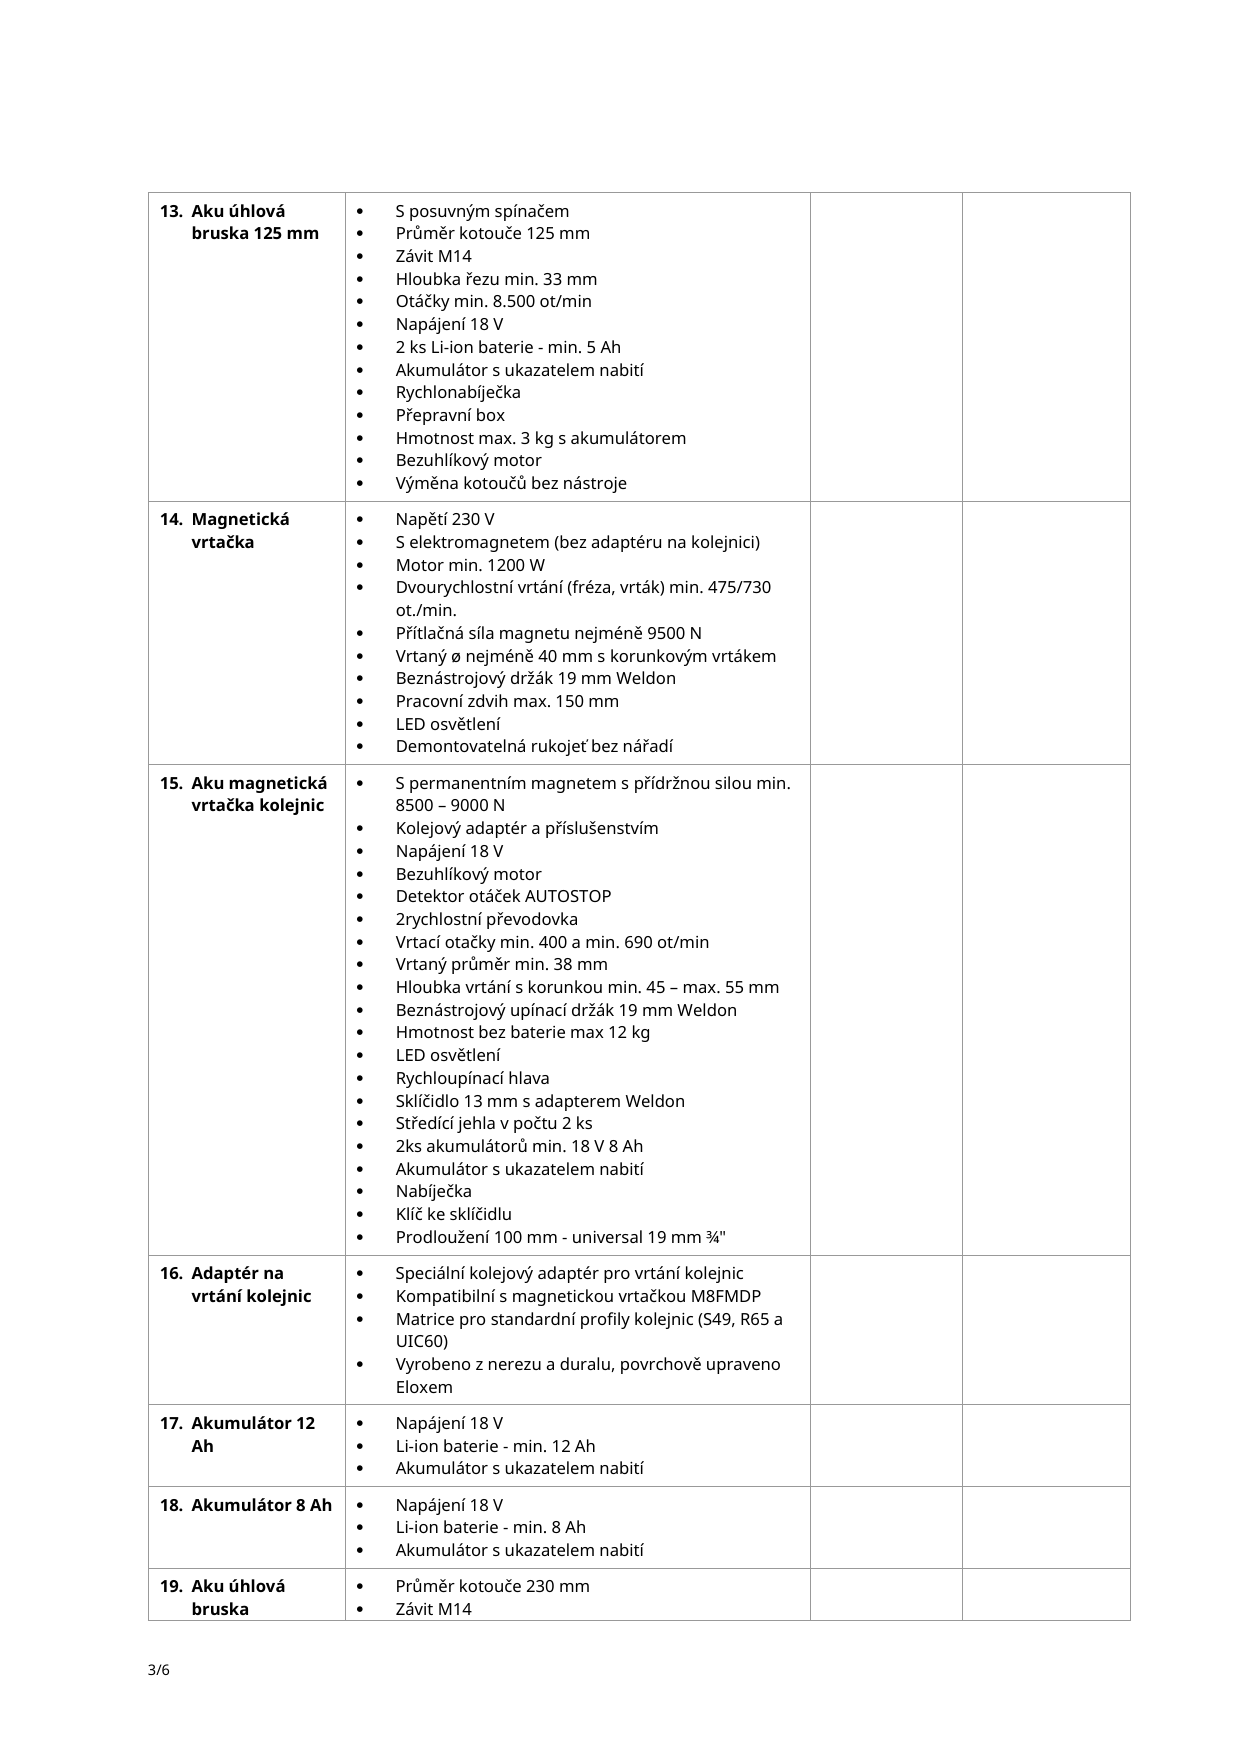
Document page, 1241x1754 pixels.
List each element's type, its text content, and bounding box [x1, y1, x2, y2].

table_cell [811, 193, 962, 501]
table_cell Adaptér na vrtání kolejnic [149, 1256, 345, 1404]
table_cell Akumulátor 8 Ah [149, 1487, 345, 1568]
table_cell [963, 1405, 1130, 1486]
table_cell Speciální kolejový adaptér pro vrtání kolejnic Kompatibilní s magnetickou vrtačkou M8FMDP Matrice pro standardní profily kolejnic (S49, R65 a UIC60) Vyrobeno z nerezu a duralu, povrchově upraveno Eloxem [346, 1256, 810, 1404]
table_cell [963, 765, 1130, 1254]
table_cell Napětí 230 V S elektromagnetem (bez adaptéru na kolejnici) Motor min. 1200 W Dvourychlostní vrtání (fréza, vrták) min. 475/730 ot./min. Přítlačná síla magnetu nejméně 9500 N Vrtaný ø nejméně 40 mm s korunkovým vrtákem Beznástrojový držák 19 mm Weldon Pracovní zdvih max. 150 mm LED osvětlení Demontovatelná rukojeť bez nářadí [346, 502, 810, 764]
table_cell Napájení 18 V Li-ion baterie - min. 12 Ah Akumulátor s ukazatelem nabití [346, 1405, 810, 1486]
table_cell [963, 193, 1130, 501]
table_cell [963, 1569, 1130, 1620]
table_cell [963, 1256, 1130, 1404]
table_cell Akumulátor 12 Ah [149, 1405, 345, 1486]
table_cell [811, 502, 962, 764]
table_cell Napájení 18 V Li-ion baterie - min. 8 Ah Akumulátor s ukazatelem nabití [346, 1487, 810, 1568]
table_cell Aku úhlová bruska [149, 1569, 345, 1620]
table_cell [963, 1487, 1130, 1568]
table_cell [346, 1569, 810, 1620]
table_cell [963, 502, 1130, 764]
table_cell S permanentním magnetem s přídržnou silou min. 8500 – 9000 N Kolejový adaptér a příslušenstvím Napájení 18 V Bezuhlíkový motor Detektor otáček AUTOSTOP 2rychlostní převodovka Vrtací otačky min. 400 a min. 690 ot/min Vrtaný průměr min. 38 mm Hloubka vrtání s korunkou min. 45 – max. 55 mm Beznástrojový upínací držák 19 mm Weldon Hmotnost bez baterie max 12 kg LED osvětlení Rychloupínací hlava Sklíčidlo 13 mm s adapterem Weldon Středící jehla v počtu 2 ks 2ks akumulátorů min. 18 V 8 Ah Akumulátor s ukazatelem nabití Nabíječka Klíč ke sklíčidlu Prodloužení 100 mm - universal 19 mm ¾" [346, 765, 810, 1254]
table_cell Aku úhlová bruska 125 mm [149, 193, 345, 501]
table_cell Magnetická vrtačka [149, 502, 345, 764]
table_cell [811, 1405, 962, 1486]
table_cell S posuvným spínačem Průměr kotouče 125 mm Závit M14 Hloubka řezu min. 33 mm Otáčky min. 8.500 ot/min Napájení 18 V 2 ks Li-ion baterie - min. 5 Ah Akumulátor s ukazatelem nabití Rychlonabíječka Přepravní box Hmotnost max. 3 kg s akumulátorem Bezuhlíkový motor Výměna kotoučů bez nástroje [346, 193, 810, 501]
table_cell [811, 1569, 962, 1620]
table_cell Aku magnetická vrtačka kolejnic [149, 765, 345, 1254]
table_cell [811, 1487, 962, 1568]
table_cell [811, 765, 962, 1254]
table_cell [811, 1256, 962, 1404]
